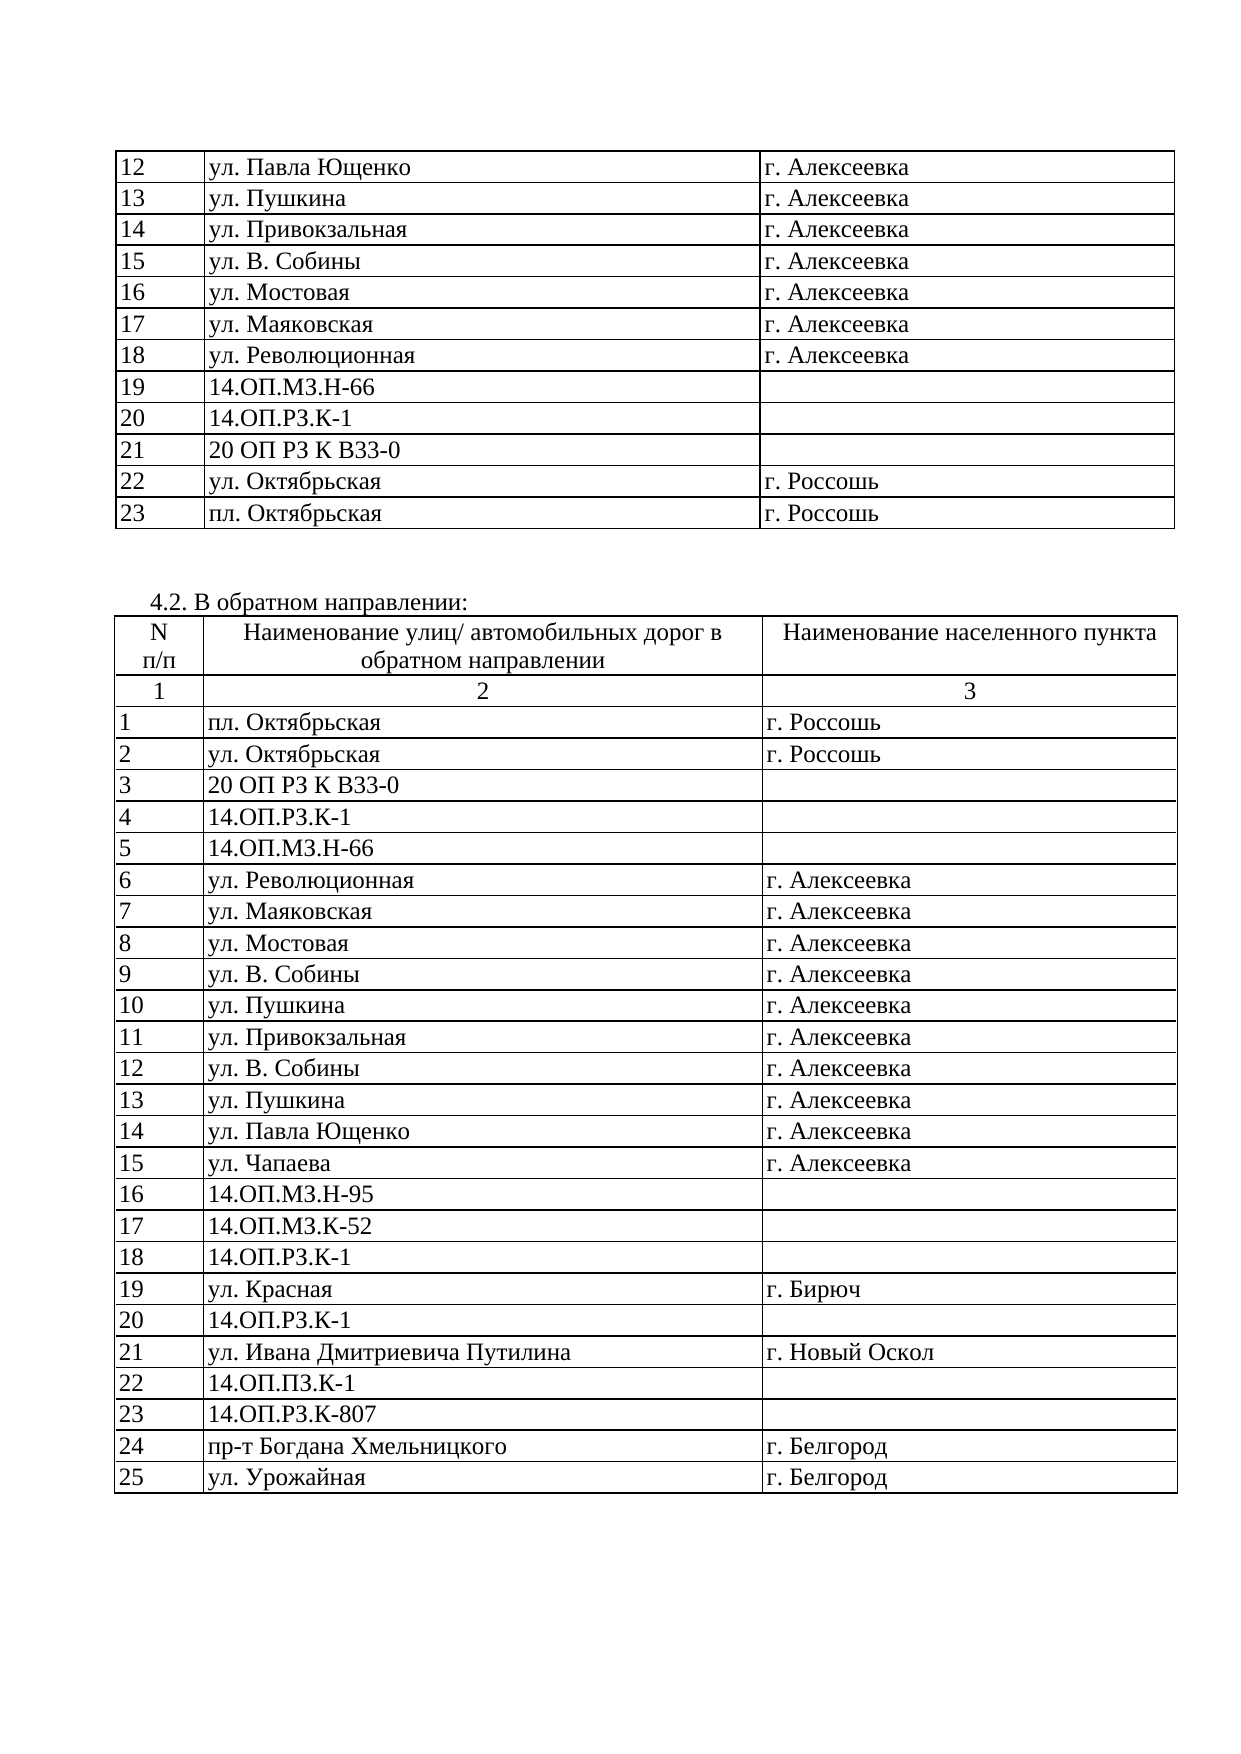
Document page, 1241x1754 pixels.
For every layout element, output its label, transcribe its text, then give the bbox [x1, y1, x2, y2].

table_cell [763, 1304, 1177, 1335]
table_cell 25 [115, 1462, 203, 1492]
table_cell 1 [115, 675, 203, 706]
table_cell 2 [204, 676, 762, 706]
table_cell 21 [117, 435, 204, 464]
table_cell 18 [117, 340, 204, 370]
table_cell 15 [115, 1147, 203, 1178]
table_cell 18 [115, 1242, 203, 1272]
table_cell г. Алексеевка [761, 215, 1174, 244]
text 4.2. В обратном направлении: [150, 587, 1090, 615]
table_cell [763, 1178, 1177, 1209]
table_cell г. Россошь [761, 466, 1174, 496]
table_cell ул. Пушкина [204, 1085, 762, 1115]
table_cell 12 [115, 1053, 203, 1083]
table_cell 14.ОП.МЗ.Н-66 [204, 833, 762, 863]
table_cell ул. Привокзальная [204, 1022, 762, 1052]
table_cell [763, 800, 1177, 832]
table_cell 23 [117, 498, 204, 527]
table_cell ул. Октябрьская [205, 466, 759, 496]
table_cell [763, 769, 1177, 800]
table_cell г. Россошь [761, 498, 1174, 527]
table_cell ул. Маяковская [204, 896, 762, 926]
table_cell 20 ОП РЗ К В33-0 [205, 435, 759, 464]
table_cell г. Алексеевка [761, 152, 1174, 181]
table_cell ул. Октябрьская [204, 739, 762, 769]
table_cell 3 [763, 674, 1177, 706]
table_cell 19 [117, 372, 204, 402]
table_cell ул. В. Собины [204, 1053, 762, 1083]
table_cell 15 [117, 246, 204, 276]
table_cell г. Алексеевка [761, 340, 1174, 370]
table_cell [761, 435, 1174, 464]
table_cell ул. Маяковская [205, 309, 759, 339]
table_cell ул. В. Собины [205, 246, 759, 276]
table_cell ул. Павла Ющенко [204, 1116, 762, 1146]
table_cell [763, 1398, 1177, 1429]
table_cell 20 [117, 403, 204, 433]
table_cell 14.ОП.МЗ.Н-66 [205, 372, 759, 402]
table_cell [761, 372, 1174, 402]
table_cell 9 [115, 959, 203, 989]
table_cell г. Белгород [763, 1461, 1177, 1492]
table_cell 1 [115, 707, 203, 737]
table_cell [763, 832, 1177, 863]
table_cell ул. Революционная [204, 865, 762, 894]
table_cell ул. Урожайная [204, 1462, 762, 1492]
table_cell ул. Мостовая [205, 277, 759, 307]
table_cell [761, 403, 1174, 433]
table_cell г. Алексеевка [761, 183, 1174, 213]
table_cell [763, 1209, 1177, 1241]
table_cell 24 [115, 1430, 203, 1461]
table_header N п/п [115, 617, 203, 674]
table_cell ул. Мостовая [204, 928, 762, 957]
table_cell 6 [115, 864, 203, 894]
table_header Наименование населенного пункта [763, 617, 1177, 674]
table_cell пл. Октябрьская [205, 498, 759, 527]
table_cell 2 [115, 738, 203, 769]
table_cell 3 [115, 770, 203, 800]
table_cell 5 [115, 833, 203, 863]
table_cell [763, 1366, 1177, 1398]
table_cell 14.ОП.РЗ.К-1 [204, 1305, 762, 1335]
table_cell ул. Павла Ющенко [205, 152, 759, 181]
table_cell г. Алексеевка [763, 895, 1177, 926]
table_cell г. Россошь [763, 737, 1177, 769]
table_cell ул. Пушкина [205, 183, 759, 213]
table_cell ул. Революционная [205, 340, 759, 370]
table_cell г. Алексеевка [761, 277, 1174, 307]
table_cell 22 [117, 466, 204, 496]
table_cell 13 [117, 183, 204, 213]
table_cell 8 [115, 927, 203, 957]
table_cell ул. В. Собины [204, 959, 762, 989]
table_cell 14.ОП.РЗ.К-1 [205, 403, 759, 433]
table_cell г. Россошь [763, 706, 1177, 737]
table_cell г. Алексеевка [763, 926, 1177, 957]
table_cell 22 [115, 1368, 203, 1398]
table_cell 23 [115, 1399, 203, 1429]
table_cell ул. Пушкина [204, 991, 762, 1020]
table_cell [763, 1241, 1177, 1272]
table_cell 14.ОП.РЗ.К-1 [204, 802, 762, 832]
table_cell г. Новый Оскол [763, 1335, 1177, 1366]
table_cell г. Алексеевка [761, 246, 1174, 276]
table_cell 12 [117, 152, 204, 181]
table_cell г. Алексеевка [763, 1115, 1177, 1146]
table_cell г. Алексеевка [763, 1146, 1177, 1178]
table_cell г. Алексеевка [763, 989, 1177, 1020]
table_cell 21 [115, 1336, 203, 1366]
table_cell 14.ОП.МЗ.Н-95 [204, 1179, 762, 1209]
table_cell 7 [115, 896, 203, 926]
table_cell 20 [115, 1305, 203, 1335]
table_cell г. Алексеевка [761, 309, 1174, 339]
table_cell г. Алексеевка [763, 958, 1177, 989]
table_cell 17 [115, 1210, 203, 1241]
table_cell ул. Привокзальная [205, 215, 759, 244]
table_cell г. Алексеевка [763, 1083, 1177, 1115]
table_cell 13 [115, 1084, 203, 1115]
table_cell 20 ОП РЗ К В33-0 [204, 770, 762, 800]
table_cell 10 [115, 990, 203, 1020]
table_cell г. Алексеевка [763, 863, 1177, 894]
table_cell 14 [117, 215, 204, 244]
table_cell г. Алексеевка [763, 1020, 1177, 1052]
table_cell пр-т Богдана Хмельницкого [204, 1431, 762, 1461]
table_cell 11 [115, 1021, 203, 1052]
table_cell 19 [115, 1273, 203, 1303]
table_cell 14.ОП.ПЗ.К-1 [204, 1368, 762, 1398]
table_cell ул. Красная [204, 1274, 762, 1303]
table_cell пл. Октябрьская [204, 707, 762, 737]
table_cell 14.ОП.МЗ.К-52 [204, 1211, 762, 1241]
table_cell г. Алексеевка [763, 1052, 1177, 1083]
table_cell ул. Ивана Дмитриевича Путилина [204, 1337, 762, 1366]
table_cell 4 [115, 801, 203, 832]
table_cell 16 [117, 277, 204, 307]
table_cell 14 [115, 1116, 203, 1146]
table_cell 16 [115, 1179, 203, 1209]
table_cell 17 [117, 309, 204, 339]
table_cell ул. Чапаева [204, 1148, 762, 1178]
table_header Наименование улиц/ автомобильных дорог в обратном направлении [204, 617, 762, 674]
table_cell г. Бирюч [763, 1272, 1177, 1303]
table_cell 14.ОП.РЗ.К-1 [204, 1242, 762, 1272]
table_cell г. Белгород [763, 1429, 1177, 1461]
table_cell 14.ОП.РЗ.К-807 [204, 1400, 762, 1429]
